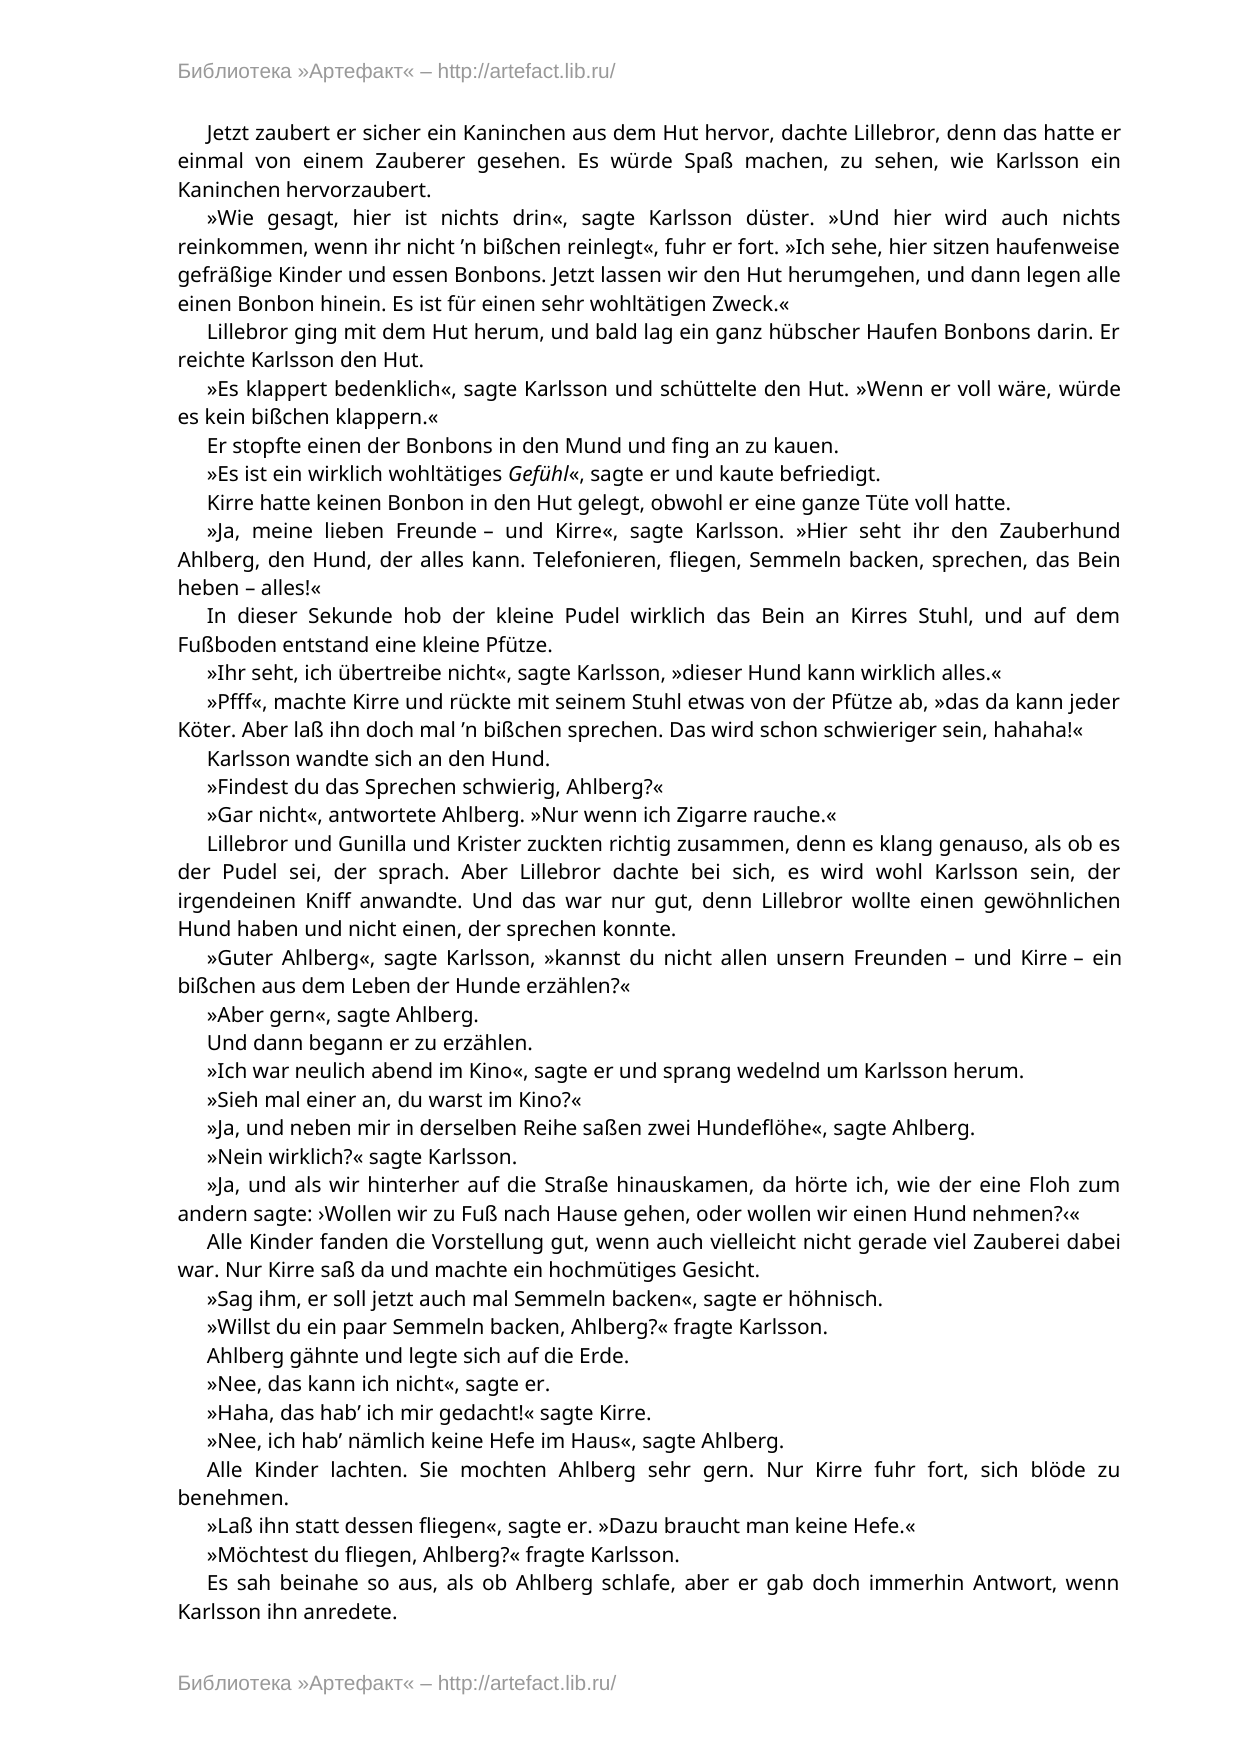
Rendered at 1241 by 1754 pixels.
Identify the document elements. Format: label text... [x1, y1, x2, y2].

text »Ihr seht, ich übertreibe nicht«, sagte Karlsson, »dieser Hund kann wirklich alles.« [177, 658, 1122, 687]
text Es sah beinahe so aus, als ob Ahlberg schlafe, aber er gab doch immerhin Antwort, wenn Karlsson ihn anredete. [177, 1568, 1122, 1625]
text »Sag ihm, er soll jetzt auch mal Semmeln backen«, sagte er höhnisch. [177, 1284, 1122, 1312]
text Lillebror ging mit dem Hut herum, und bald lag ein ganz hübscher Haufen Bonbons darin. Er reichte Karlsson den Hut. [177, 317, 1122, 374]
text Alle Kinder lachten. Sie mochten Ahlberg sehr gern. Nur Kirre fuhr fort, sich blöde zu benehmen. [177, 1455, 1122, 1512]
text »Es ist ein wirklich wohltätiges Gefühl«, sagte er und kaute befriedigt. [177, 459, 1122, 488]
text »Haha, das hab’ ich mir gedacht!« sagte Kirre. [177, 1398, 1122, 1426]
text »Gar nicht«, antwortete Ahlberg. »Nur wenn ich Zigarre rauche.« [177, 801, 1122, 829]
text Lillebror und Gunilla und Krister zuckten richtig zusammen, denn es klang genauso, als ob es der Pudel sei, der sprach. Aber Lillebror dachte bei sich, es wird wohl Karlsson sein, der irgendeinen Kniff anwandte. Und das war nur gut, denn Lillebror wollte einen gewöhnlichen Hund haben und nicht einen, der sprechen konnte. [177, 829, 1122, 943]
text »Willst du ein paar Semmeln backen, Ahlberg?« fragte Karlsson. [177, 1312, 1122, 1341]
text »Nee, ich hab’ nämlich keine Hefe im Haus«, sagte Ahlberg. [177, 1426, 1122, 1455]
text Jetzt zaubert er sicher ein Kaninchen aus dem Hut hervor, dachte Lillebror, denn das hatte er einmal von einem Zauberer gesehen. Es würde Spaß machen, zu sehen, wie Karlsson ein Kaninchen hervorzaubert. [177, 118, 1122, 203]
text »Ja, und als wir hinterher auf die Straße hinauskamen, da hörte ich, wie der eine Floh zum andern sagte: ›Wollen wir zu Fuß nach Hause gehen, oder wollen wir einen Hund nehmen?‹« [177, 1170, 1122, 1227]
text Und dann begann er zu erzählen. [177, 1028, 1122, 1057]
text »Ja, und neben mir in derselben Reihe saßen zwei Hundeflöhe«, sagte Ahlberg. [177, 1113, 1122, 1142]
text »Ich war neulich abend im Kino«, sagte er und sprang wedelnd um Karlsson herum. [177, 1057, 1122, 1085]
text »Ja, meine lieben Freunde – und Kirre«, sagte Karlsson. »Hier seht ihr den Zauberhund Ahlberg, den Hund, der alles kann. Telefonieren, fliegen, Semmeln backen, sprechen, das Bein heben – alles!« [177, 516, 1122, 602]
text »Wie gesagt, hier ist nichts drin«, sagte Karlsson düster. »Und hier wird auch nichts reinkommen, wenn ihr nicht ’n bißchen reinlegt«, fuhr er fort. »Ich sehe, hier sitzen haufenweise gefräßige Kinder und essen Bonbons. Jetzt lassen wir den Hut herumgehen, und dann legen alle einen Bonbon hinein. Es ist für einen sehr wohltätigen Zweck.« [177, 203, 1122, 317]
text »Laß ihn statt dessen fliegen«, sagte er. »Dazu braucht man keine Hefe.« [177, 1512, 1122, 1540]
text »Aber gern«, sagte Ahlberg. [177, 1000, 1122, 1028]
text Alle Kinder fanden die Vorstellung gut, wenn auch vielleicht nicht gerade viel Zauberei dabei war. Nur Kirre saß da und machte ein hochmütiges Gesicht. [177, 1227, 1122, 1284]
text In dieser Sekunde hob der kleine Pudel wirklich das Bein an Kirres Stuhl, und auf dem Fußboden entstand eine kleine Pfütze. [177, 602, 1122, 658]
text »Findest du das Sprechen schwierig, Ahlberg?« [177, 772, 1122, 801]
text »Nein wirklich?« sagte Karlsson. [177, 1142, 1122, 1170]
text »Sieh mal einer an, du warst im Kino?« [177, 1085, 1122, 1113]
text »Nee, das kann ich nicht«, sagte er. [177, 1369, 1122, 1398]
text »Es klappert bedenklich«, sagte Karlsson und schüttelte den Hut. »Wenn er voll wäre, würde es kein bißchen klappern.« [177, 374, 1122, 431]
text »Pfff«, machte Kirre und rückte mit seinem Stuhl etwas von der Pfütze ab, »das da kann jeder Köter. Aber laß ihn doch mal ’n bißchen sprechen. Das wird schon schwieriger sein, hahaha!« [177, 687, 1122, 744]
text »Guter Ahlberg«, sagte Karlsson, »kannst du nicht allen unsern Freunden – und Kirre – ein bißchen aus dem Leben der Hunde erzählen?« [177, 943, 1122, 1000]
text Karlsson wandte sich an den Hund. [177, 744, 1122, 772]
text Ahlberg gähnte und legte sich auf die Erde. [177, 1341, 1122, 1369]
text »Möchtest du fliegen, Ahlberg?« fragte Karlsson. [177, 1540, 1122, 1568]
text Er stopfte einen der Bonbons in den Mund und fing an zu kauen. [177, 431, 1122, 459]
text Kirre hatte keinen Bonbon in den Hut gelegt, obwohl er eine ganze Tüte voll hatte. [177, 488, 1122, 516]
